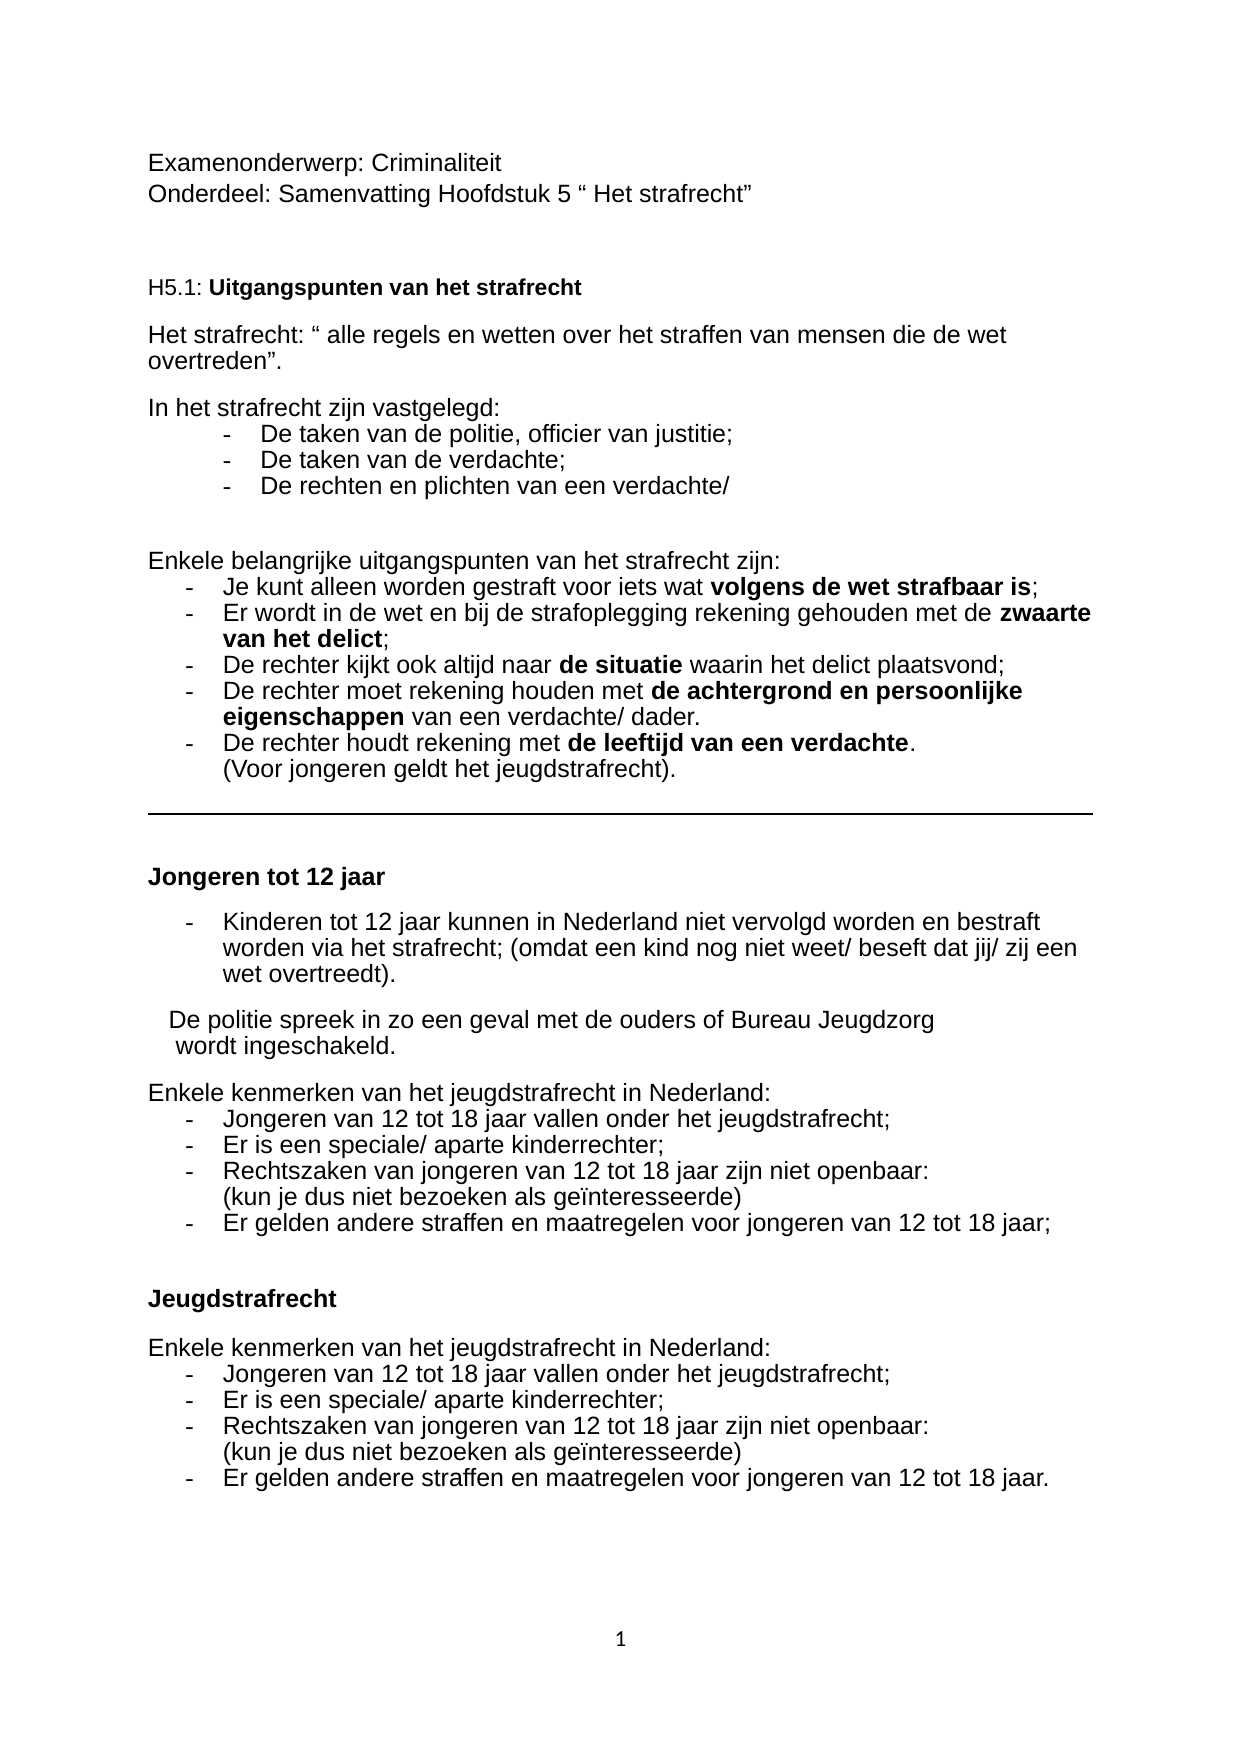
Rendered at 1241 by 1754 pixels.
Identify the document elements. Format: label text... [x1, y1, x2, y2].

list Er is een speciale/ aparte kinderrechter; [185, 1132, 1093, 1158]
list De taken van de politie, officier van justitie; [223, 422, 1093, 448]
list De rechter houdt rekening met de leeftijd van een verdachte. (Voor jongeren geldt het jeugdstrafrecht). [185, 731, 1093, 782]
text Enkele kenmerken van het jeugdstrafrecht in Nederland: [148, 1081, 1093, 1107]
text Jongeren tot 12 jaar [148, 862, 1093, 891]
list Jongeren van 12 tot 18 jaar vallen onder het jeugdstrafrecht; [185, 1107, 1093, 1132]
text Enkele kenmerken van het jeugdstrafrecht in Nederland: [148, 1336, 1093, 1362]
list Er wordt in de wet en bij de strafoplegging rekening gehouden met de zwaarte van het delict; [185, 601, 1093, 653]
text H5.1: Uitgangspunten van het strafrecht [148, 274, 1093, 300]
list Rechtszaken van jongeren van 12 tot 18 jaar zijn niet openbaar: (kun je dus niet bezoeken als geïnteresseerde) [185, 1413, 1093, 1465]
text De politie spreek in zo een geval met de ouders of Bureau Jeugdzorg wordt ingeschakeld. [148, 1008, 1093, 1060]
list Kinderen tot 12 jaar kunnen in Nederland niet vervolgd worden en bestraft worden via het strafrecht; (omdat een kind nog niet weet/ beseft dat jij/ zij een wet overtreedt). [185, 909, 1093, 987]
text Het strafrecht: “ alle regels en wetten over het straffen van mensen die de wet overtreden”. [148, 323, 1093, 375]
list De rechten en plichten van een verdachte/ [223, 474, 1093, 499]
list Rechtszaken van jongeren van 12 tot 18 jaar zijn niet openbaar: (kun je dus niet bezoeken als geïnteresseerde) [185, 1158, 1093, 1210]
list Er is een speciale/ aparte kinderrechter; [185, 1388, 1093, 1413]
list Jongeren van 12 tot 18 jaar vallen onder het jeugdstrafrecht; [185, 1362, 1093, 1388]
list Er gelden andere straffen en maatregelen voor jongeren van 12 tot 18 jaar. [185, 1465, 1093, 1491]
list De rechter moet rekening houden met de achtergrond en persoonlijke eigenschappen van een verdachte/ dader. [185, 679, 1093, 731]
list De taken van de verdachte; [223, 448, 1093, 474]
text Enkele belangrijke uitgangspunten van het strafrecht zijn: [148, 549, 1093, 575]
text Jeugdstrafrecht [148, 1284, 1093, 1313]
list Er gelden andere straffen en maatregelen voor jongeren van 12 tot 18 jaar; [185, 1210, 1093, 1236]
list Je kunt alleen worden gestraft voor iets wat volgens de wet strafbaar is; [185, 575, 1093, 601]
text Examenonderwerp: Criminaliteit Onderdeel: Samenvatting Hoofdstuk 5 “ Het strafrecht” [148, 148, 1093, 207]
list De rechter kijkt ook altijd naar de situatie waarin het delict plaatsvond; [185, 653, 1093, 679]
text In het strafrecht zijn vastgelegd: [148, 396, 1093, 422]
